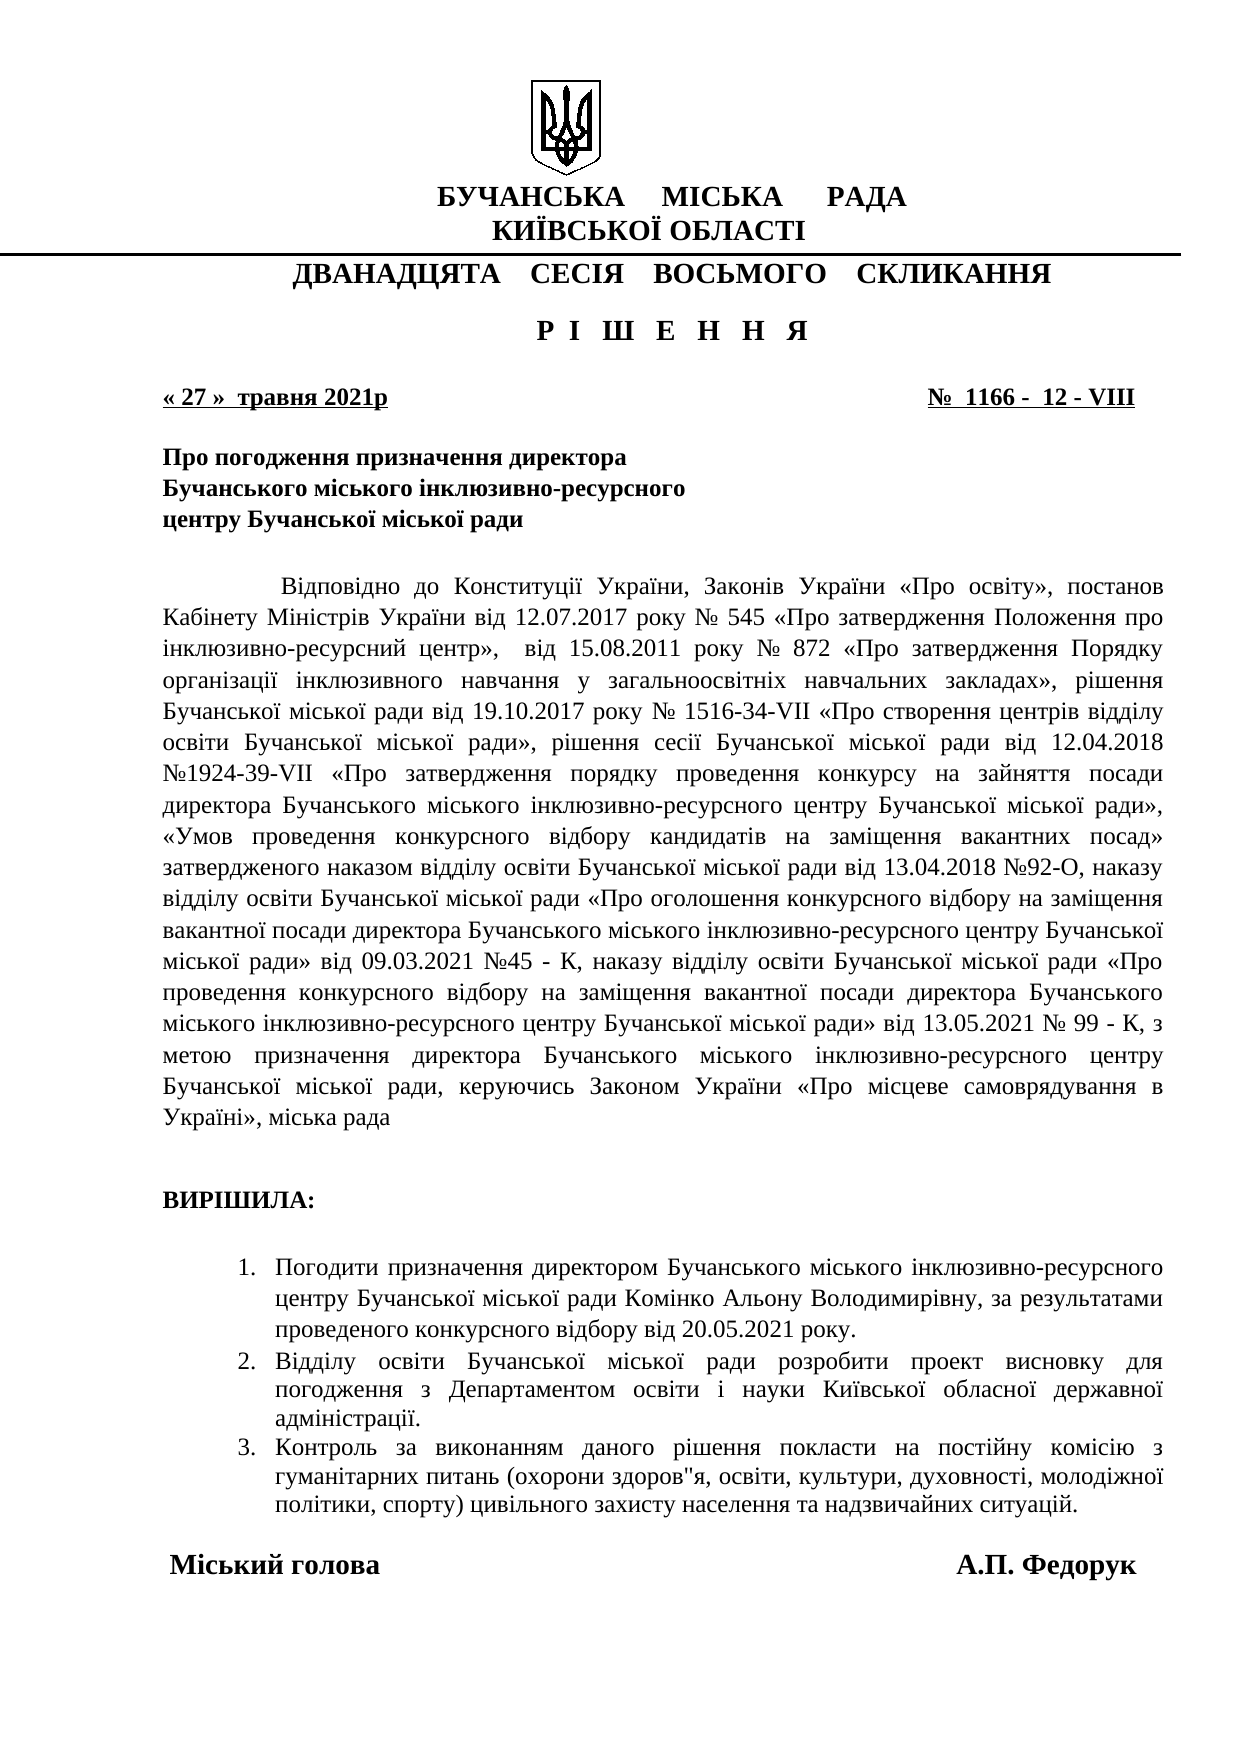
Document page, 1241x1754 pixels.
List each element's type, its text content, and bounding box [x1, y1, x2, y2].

text « 27 » травня 2021р № 1166 - 12 - VIІІ [162, 382, 1181, 411]
text Р І Ш Е Н Н Я [162, 313, 1181, 347]
text КИЇВСЬКОЇ ОБЛАСТІ [0, 213, 1181, 253]
text ВИРІШИЛА: [162, 1186, 1164, 1214]
text центру нської міської ради [162, 504, 1164, 533]
text нського міського інклюзивно-ресурсного [162, 473, 1164, 502]
text Відповідно до Конституції України, Законів України «Про освіту», постанов Кабінету Міністрів України від 12.07.2017 року № 545 «Про затвердження Положення про інклюзивно-ресурсний центр», від 15.08.2011 року № 872 «Про затвердження Порядку організації інклюзивного навчання у загальноосвітніх навчальних закладах», рішення Бучанської міської ради від 19.10.2017 року № 1516-34-VII «Про створення центрів відділу освіти Бучанської міської ради», рішення сесії Бучанської міської ради від 12.04.2018 №1924-39-VII «Про затвердження порядку проведення конкурсу на зайняття посади директора Бучанського міського інклюзивно-ресурсного центру Бучанської міської ради», «Умов проведення конкурсного відбору кандидатів на заміщення вакантних посад» затвердженого наказом відділу освіти Бучанської міської ради від 13.04.2018 №92-О, наказу відділу освіти Бучанської міської ради «Про оголошення конкурсного відбору на заміщення вакантної посади директора Бучанського міського інклюзивно-ресурсного центру Бучанської міської ради» від 09.03.2021 №45 - К, наказу відділу освіти Бучанської міської ради «Про проведення конкурсного відбору на заміщення вакантної посади директора Бучанського міського інклюзивно-ресурсного центру Бучанської міської ради» від 13.05.2021 № 99 - К, з метою призначення директора Бучанського міського інклюзивно-ресурсного центру Бучанської міської ради, керуючись Законом України «Про місцеве самоврядування в Україні», міська рада [162, 571, 1164, 1131]
text ДВАНАДЦЯТА СЕСІЯ ВОСЬМОГО СКЛИКАННЯ [162, 256, 1181, 289]
list Погодити призначення директором Бучанського міського інклюзивно-ресурсного центру Бучанської міської ради Комінко Альону Володимирівну, за результатами проведеного конкурсного відбору від 20.05.2021 року. [237, 1252, 1164, 1343]
list Відділу освіти нської міської ради розробити проект висновку для погодження з Департаментом освіти і науки Київської обласної державної адміністрації. [237, 1346, 1164, 1432]
text Міський голова А.П. Федорук [162, 1547, 1181, 1581]
text Про погодження призначення директора [162, 442, 1164, 471]
text БУЧАНСЬКА МІСЬКА РАДА [162, 179, 1181, 213]
list Контроль за виконанням даного рішення покласти на постійну комісію з гуманітарних питань (охорони здоров"я, освіти, культури, духовності, молодіжної політики, спорту) цивільного захисту населення та надзвичайних ситуацій. [237, 1432, 1164, 1518]
